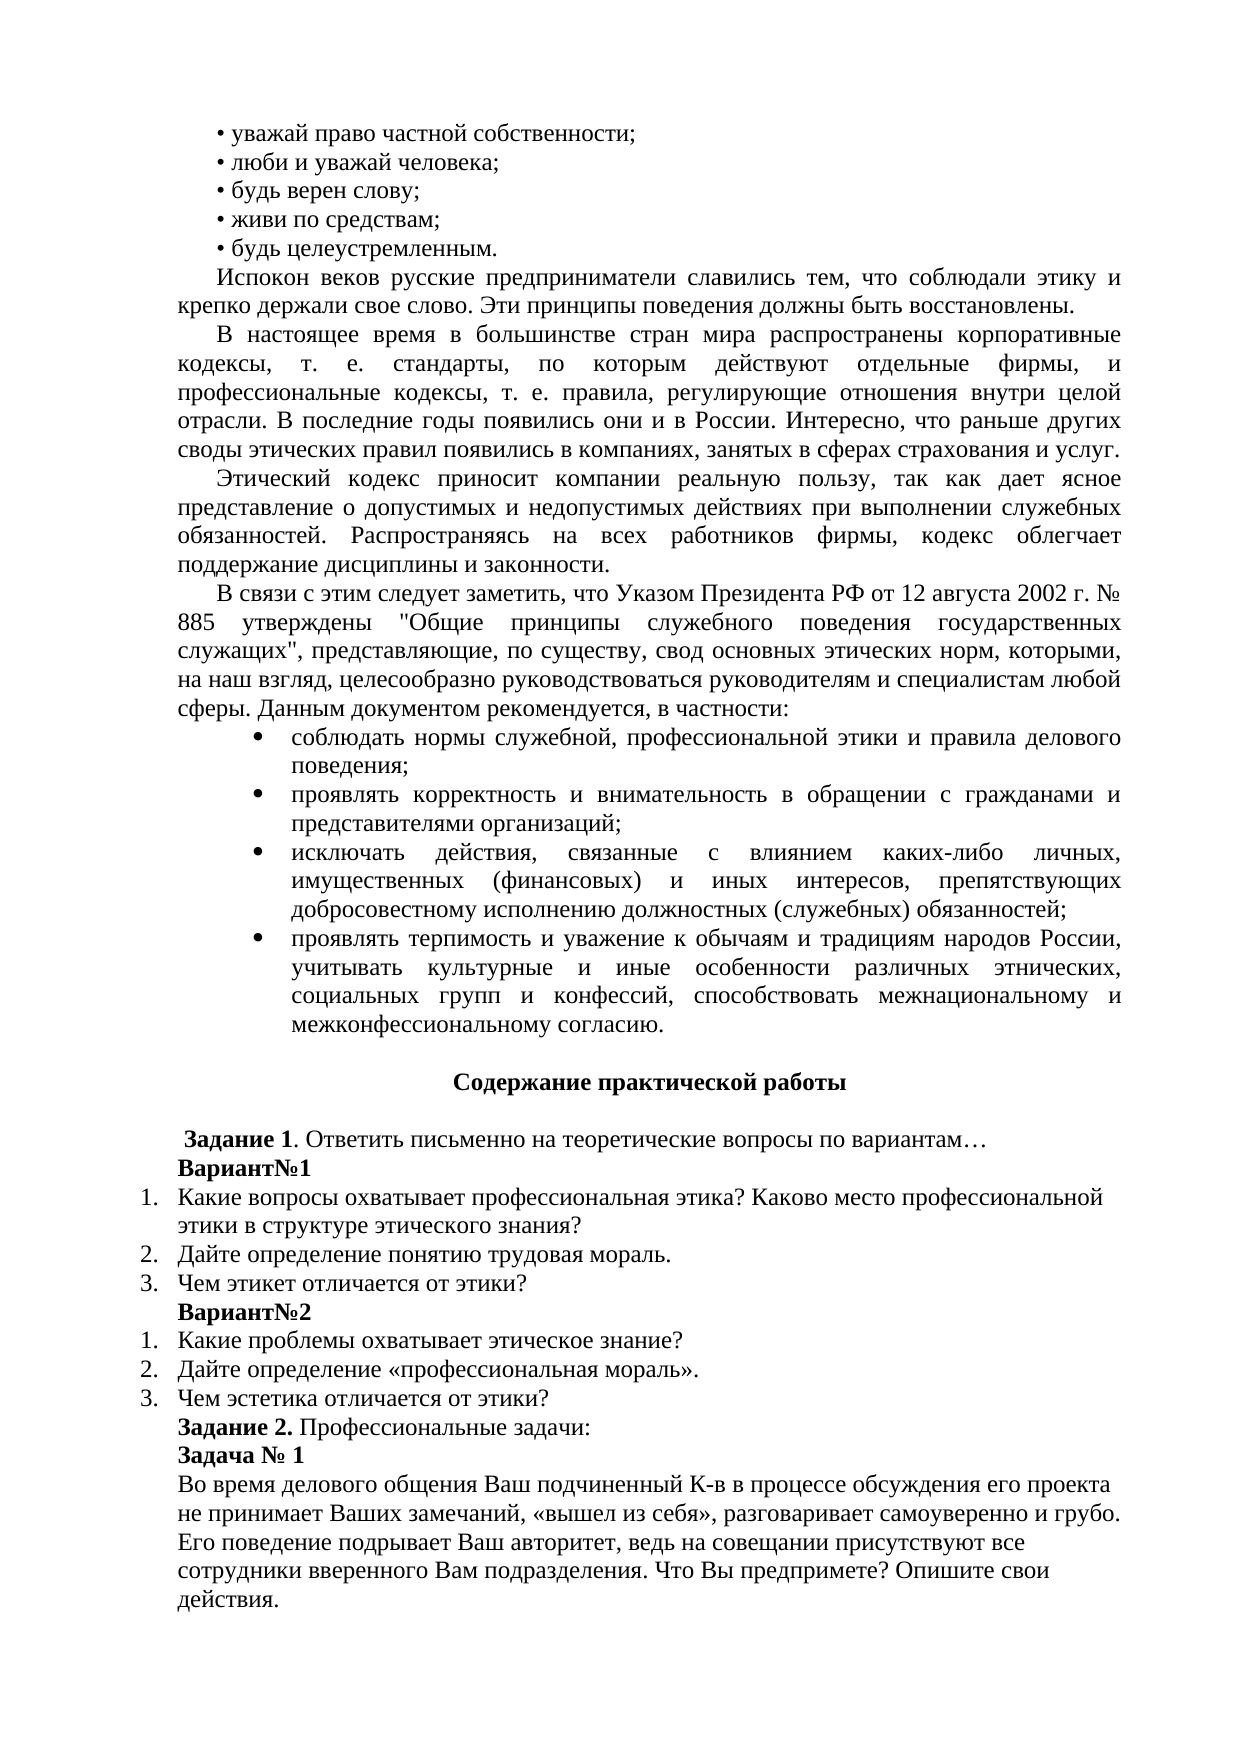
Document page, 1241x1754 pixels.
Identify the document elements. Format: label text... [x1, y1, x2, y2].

text • уважай право частной собственности; [177, 118, 1122, 147]
list Дайте определение понятию трудовая мораль. [140, 1239, 1122, 1268]
text Вариант№1 [177, 1153, 1122, 1182]
list проявлять терпимость и уважение к обычаям и традициям народов России, учитывать культурные и иные особенности различных этнических, социальных групп и конфессий, способствовать межнациональному и межконфессиональному согласию. [254, 923, 1122, 1038]
text Испокон веков русские предприниматели славились тем, что соблюдали этику и крепко держали свое слово. Эти принципы поведения должны быть восстановлены. [177, 262, 1122, 319]
text Этический кодекс приносит компании реальную пользу, так как дает ясное представление о допустимых и недопустимых действиях при выполнении служебных обязанностей. Распространяясь на всех работников фирмы, кодекс облегчает поддержание дисциплины и законности. [177, 463, 1122, 578]
list Какие проблемы охватывает этическое знание? [140, 1326, 1122, 1354]
list Дайте определение «профессиональная мораль». [140, 1354, 1122, 1383]
text В настоящее время в большинстве стран мира распространены корпоративные кодексы, т. е. стандарты, по которым действуют отдельные фирмы, и профессиональные кодексы, т. е. правила, регулирующие отношения внутри целой отрасли. В последние годы появились они и в России. Интересно, что раньше других своды этических правил появились в компаниях, занятых в сферах страхования и услуг. [177, 319, 1122, 463]
text • люби и уважай человека; [177, 147, 1122, 176]
list Какие вопросы охватывает профессиональная этика? Каково место профессиональной этики в структуре этического знания? [140, 1182, 1122, 1239]
text В связи с этим следует заметить, что Указом Президента РФ от 12 августа 2002 г. № 885 утверждены "Общие принципы служебного поведения государственных служащих", представляющие, по существу, свод основных этических норм, которыми, на наш взгляд, целесообразно руководствоваться руководителям и специалистам любой сферы. Данным документом рекомендуется, в частности: [177, 578, 1122, 722]
list Чем этикет отличается от этики? [140, 1268, 1122, 1297]
list проявлять корректность и внимательность в обращении с гражданами и представителями организаций; [254, 779, 1122, 837]
text Вариант№2 [177, 1297, 1122, 1326]
text • будь целеустремленным. [177, 233, 1122, 262]
list Чем эстетика отличается от этики? [140, 1383, 1122, 1412]
list соблюдать нормы служебной, профессиональной этики и правила делового поведения; [254, 722, 1122, 779]
text Задача № 1 [177, 1441, 1122, 1469]
text Содержание практической работы [177, 1067, 1122, 1096]
text Задание 2. Профессиональные задачи: [177, 1412, 1122, 1441]
list исключать действия, связанные с влиянием каких-либо личных, имущественных (финансовых) и иных интересов, препятствующих добросовестному исполнению должностных (служебных) обязанностей; [254, 837, 1122, 923]
text Задание 1. Ответить письменно на теоретические вопросы по вариантам… [177, 1124, 1122, 1153]
text • будь верен слову; [177, 176, 1122, 204]
text Во время делового общения Ваш подчиненный К-в в процессе обсуждения его проекта не принимает Ваших замечаний, «вышел из себя», разговаривает самоуверенно и грубо. Его поведение подрывает Ваш авторитет, ведь на совещании присутствуют все сотрудники вверенного Вам подразделения. Что Вы предпримете? Опишите свои действия. [177, 1469, 1122, 1613]
text • живи по средствам; [177, 204, 1122, 233]
